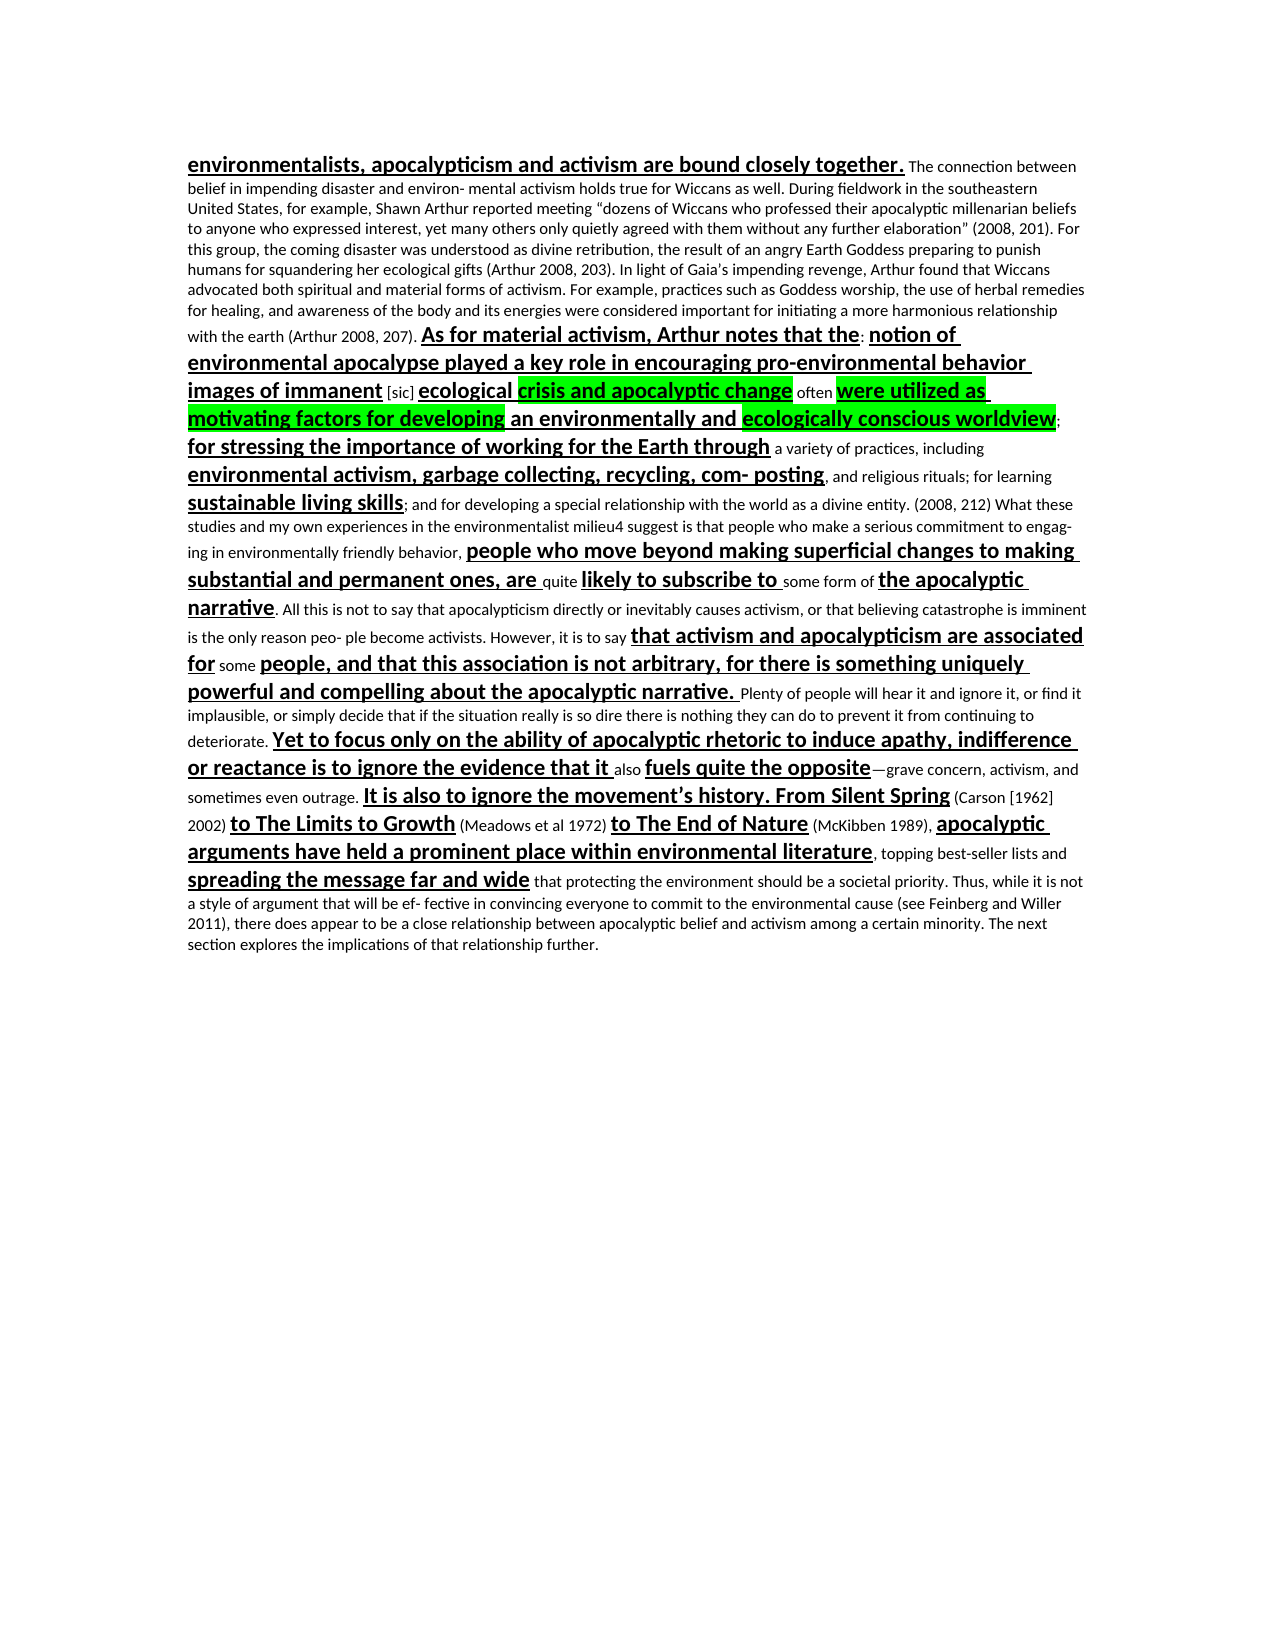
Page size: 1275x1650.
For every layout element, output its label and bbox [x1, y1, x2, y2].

text [187, 150, 1087, 954]
